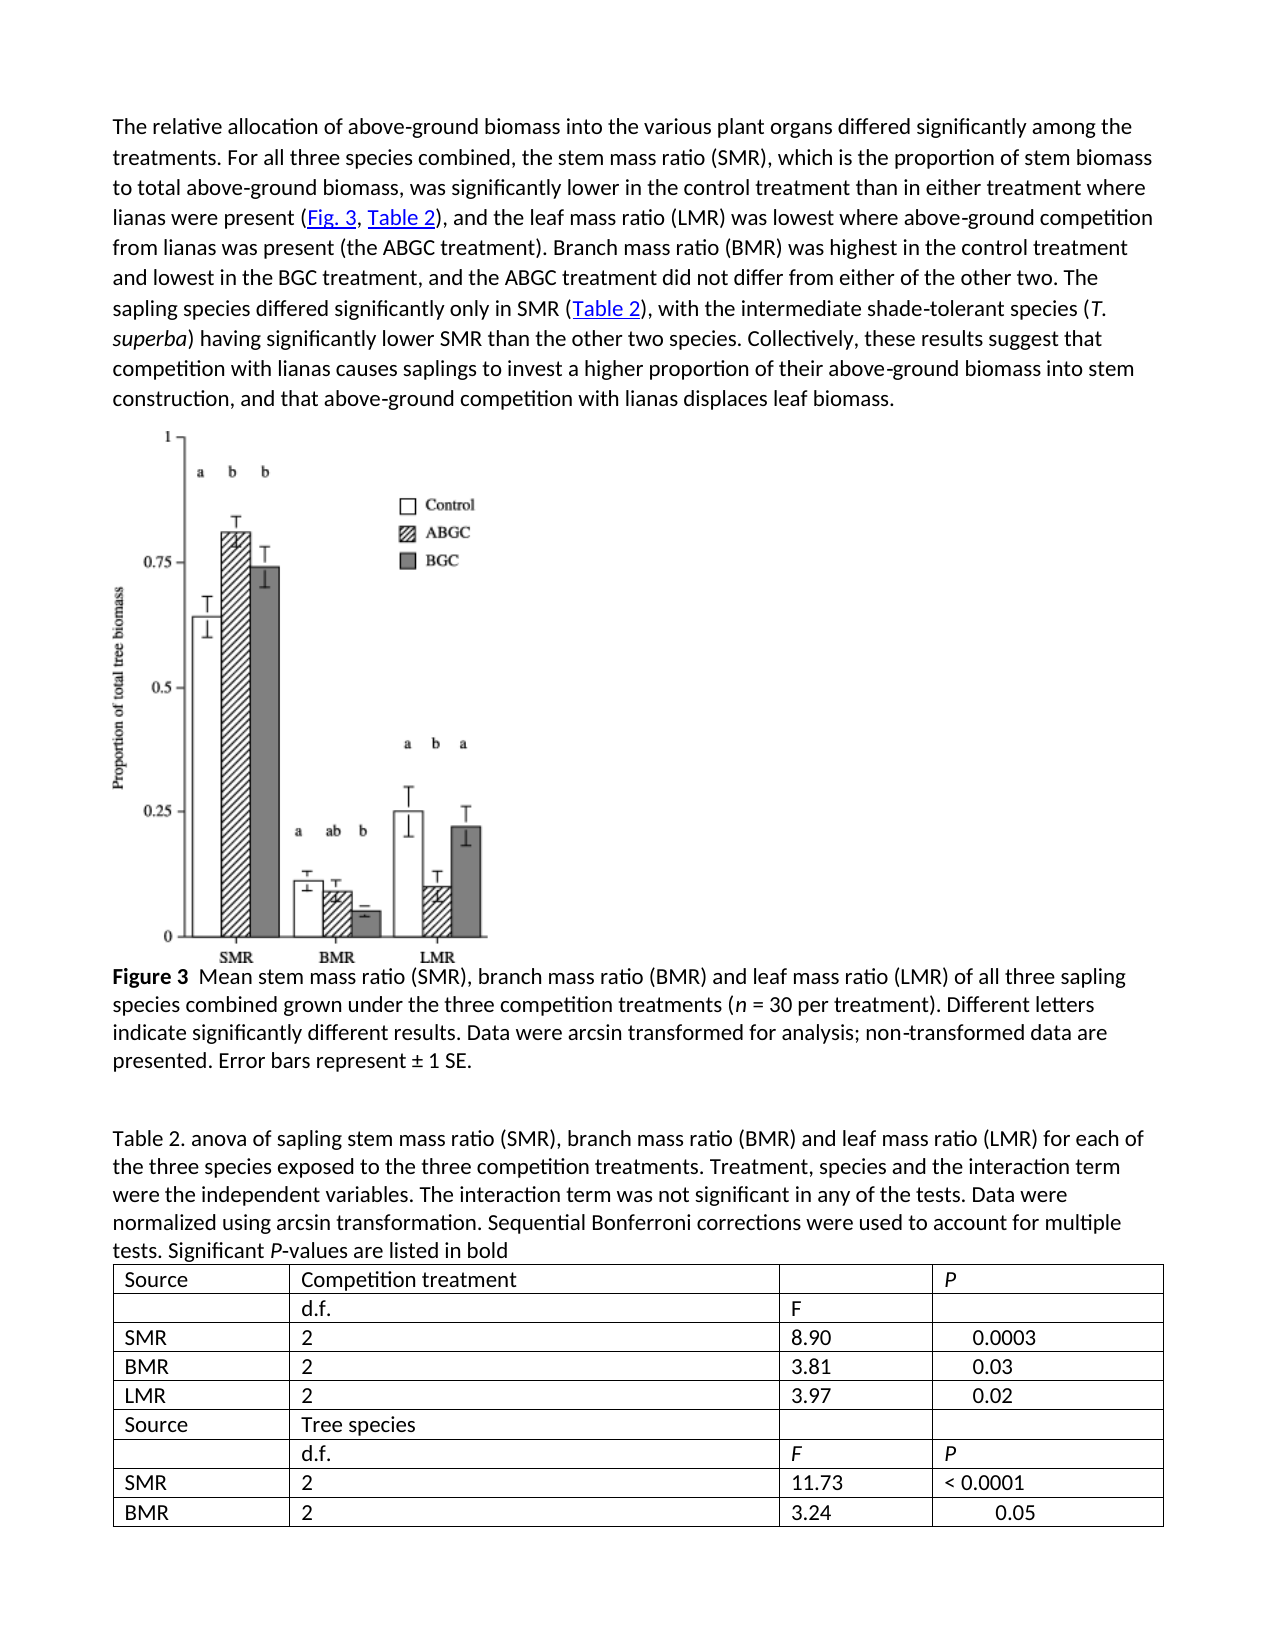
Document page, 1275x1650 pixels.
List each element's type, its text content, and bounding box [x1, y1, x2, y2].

table_cell F [780, 1294, 932, 1322]
table_cell BMR [114, 1498, 289, 1526]
table_cell LMR [114, 1381, 289, 1409]
text Figure 3 Mean stem mass ratio (SMR), branch mass ratio (BMR) and leaf mass ratio (LMR) of all three sapling species combined grown under the three competition treatments (n = 30 per treatment). Different letters indicate significantly different results. Data were arcsin transformed for analysis; non‐transformed data are presented. Error bars represent ± 1 SE. [112, 962, 1162, 1074]
table_cell [780, 1410, 932, 1438]
table_cell Tree species [290, 1410, 779, 1438]
table_cell d.f. [290, 1440, 779, 1467]
table_header [780, 1265, 932, 1293]
table_cell < 0.0001 [933, 1469, 1163, 1497]
table_cell 3.24 [780, 1498, 932, 1526]
table_cell Source [114, 1410, 289, 1438]
table_cell [114, 1294, 289, 1322]
table_cell 0.05 [933, 1498, 1163, 1526]
table_cell BMR [114, 1352, 289, 1380]
table_cell F [780, 1440, 932, 1467]
table_cell SMR [114, 1323, 289, 1351]
table_cell d.f. [290, 1294, 779, 1322]
picture [112, 431, 488, 963]
table_cell 2 [290, 1352, 779, 1380]
table_cell SMR [114, 1469, 289, 1497]
table_cell 2 [290, 1498, 779, 1526]
table_cell 3.97 [780, 1381, 932, 1409]
table_header Competition treatment [290, 1265, 779, 1293]
table_cell 2 [290, 1323, 779, 1351]
table_cell [933, 1410, 1163, 1438]
table_cell 11.73 [780, 1469, 932, 1497]
text Table 2. anova of sapling stem mass ratio (SMR), branch mass ratio (BMR) and leaf mass ratio (LMR) for each of the three species exposed to the three competition treatments. Treatment, species and the interaction term were the independent variables. The interaction term was not significant in any of the tests. Data were normalized using arcsin transformation. Sequential Bonferroni corrections were used to account for multiple tests. Significant P‐values are listed in bold [112, 1124, 1162, 1264]
table_cell [933, 1294, 1163, 1322]
table_header Source [114, 1265, 289, 1293]
table_cell 3.81 [780, 1352, 932, 1380]
text The relative allocation of above‐ground biomass into the various plant organs differed significantly among the treatments. For all three species combined, the stem mass ratio (SMR), which is the proportion of stem biomass to total above‐ground biomass, was significantly lower in the control treatment than in either treatment where lianas were present (Fig. 3, Table 2), and the leaf mass ratio (LMR) was lowest where above‐ground competition from lianas was present (the ABGC treatment). Branch mass ratio (BMR) was highest in the control treatment and lowest in the BGC treatment, and the ABGC treatment did not differ from either of the other two. The sapling species differed significantly only in SMR (Table 2), with the intermediate shade‐tolerant species (T. superba) having significantly lower SMR than the other two species. Collectively, these results suggest that competition with lianas causes saplings to invest a higher proportion of their above‐ground biomass into stem construction, and that above‐ground competition with lianas displaces leaf biomass. [112, 112, 1162, 412]
table_cell 0.02 [933, 1381, 1163, 1409]
table_cell 2 [290, 1381, 779, 1409]
table_cell 8.90 [780, 1323, 932, 1351]
table_header P [933, 1265, 1163, 1293]
table_cell 0.03 [933, 1352, 1163, 1380]
table_cell P [933, 1440, 1163, 1467]
table_cell [114, 1440, 289, 1467]
table_cell 0.0003 [933, 1323, 1163, 1351]
table_cell 2 [290, 1469, 779, 1497]
